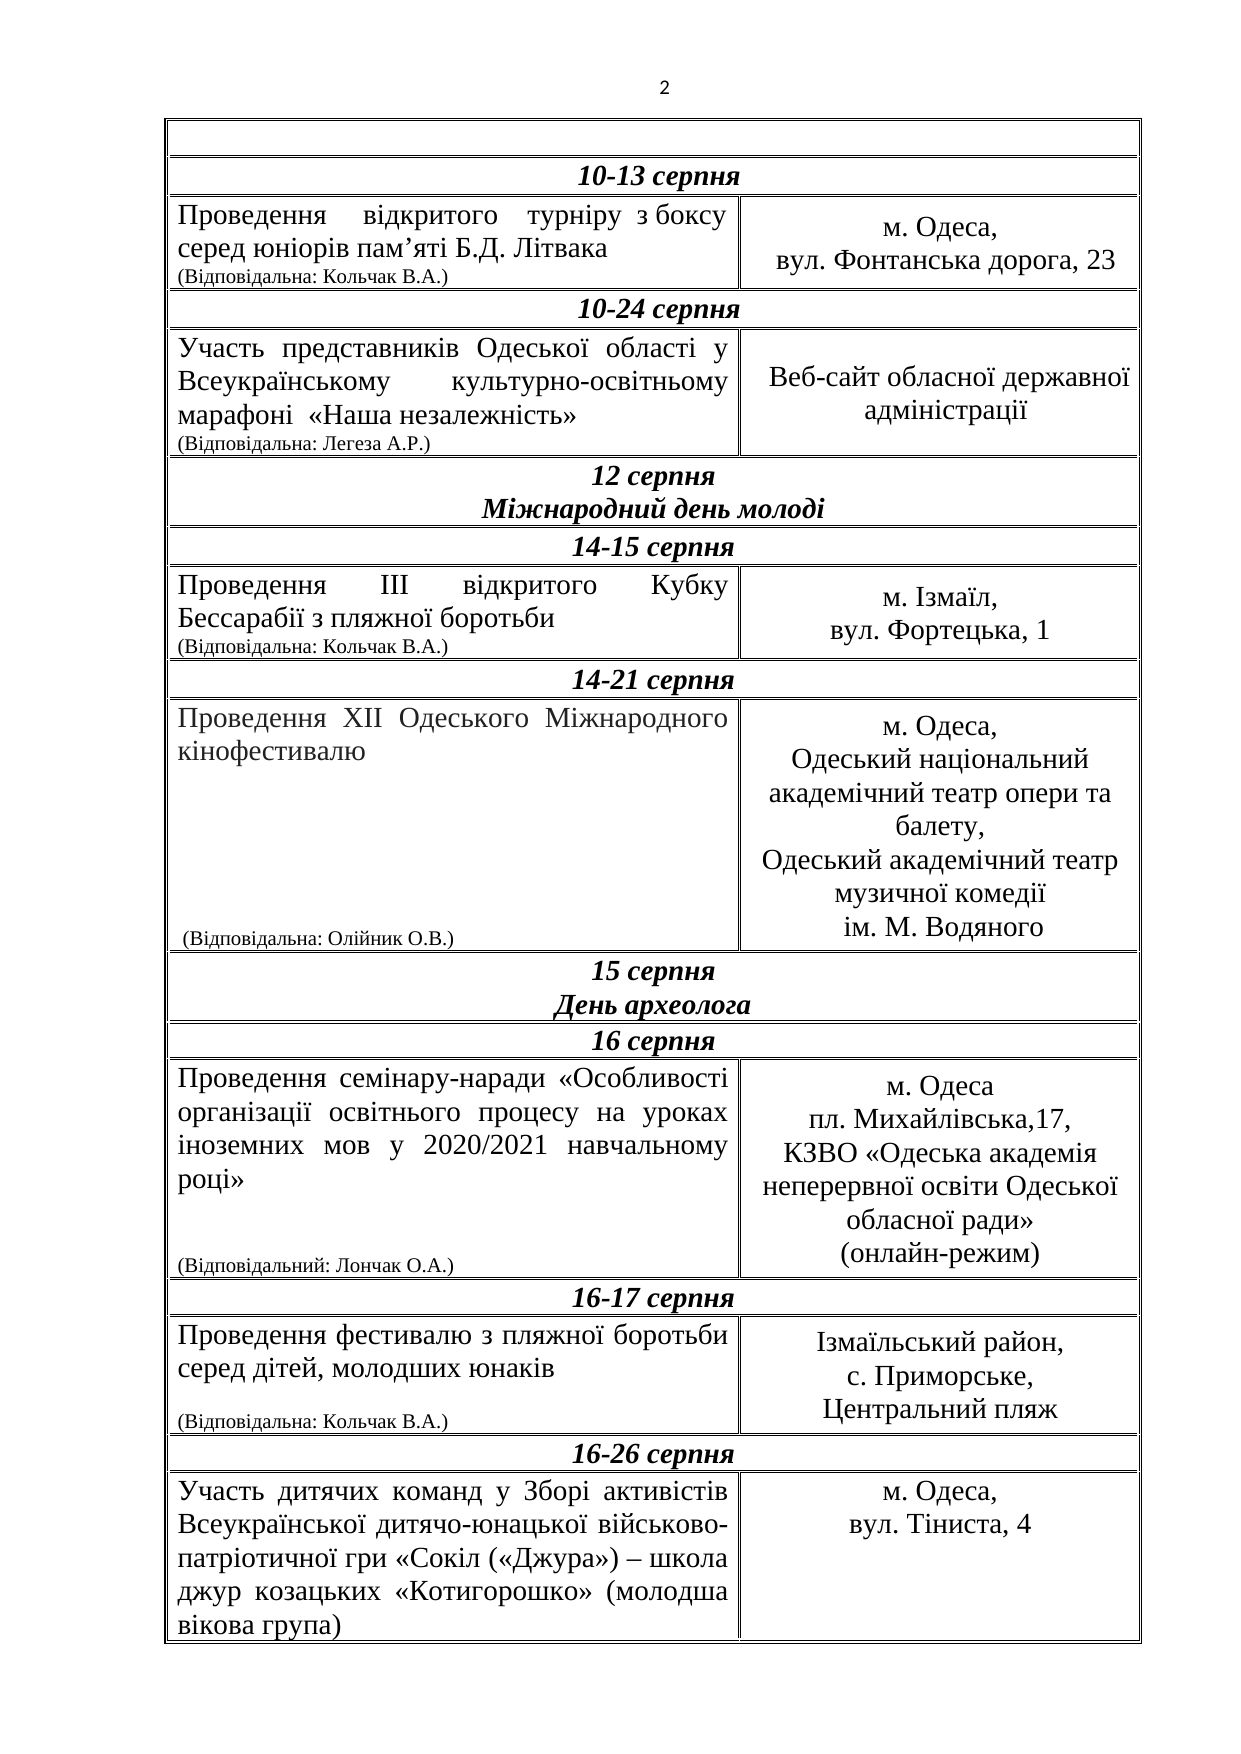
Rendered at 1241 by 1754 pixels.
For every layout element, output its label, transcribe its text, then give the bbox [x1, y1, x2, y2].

table_cell 16-26 серпня [166, 1433, 1140, 1469]
table_cell Участь представників Одеської області у Всеукраїнському культурно-освітньому марафоні «Наша незалежність» (Відповідальна: Легеза А.Р.) [168, 327, 738, 454]
table_cell 15 серпня День археолога [166, 950, 1140, 1020]
table_cell 16-17 серпня [166, 1277, 1140, 1314]
table_cell Ізмаїльський район, с. Приморське, Центральний пляж [741, 1314, 1139, 1433]
table_cell м. Ізмаїл, вул. Фортецька, 1 [741, 564, 1139, 658]
table_cell м. Одеса, Одеський національний академічний театр опери та балету, Одеський академічний театр музичної комедії ім. М. Водяного [741, 697, 1139, 950]
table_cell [168, 121, 1139, 155]
table_cell 14-15 серпня [168, 525, 1139, 564]
table_cell Проведення ІІІ відкритого Кубку Бессарабії з пляжної боротьби (Відповідальна: Кольчак В.А.) [168, 564, 738, 658]
table_cell Веб-сайт обласної державної адміністрації [741, 327, 1139, 454]
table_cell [740, 1470, 1139, 1640]
table_cell Проведення фестивалю з пляжної боротьби серед дітей, молодших юнаків (Відповідальна: Кольчак В.А.) [168, 1314, 738, 1433]
table_cell 10-13 серпня [168, 155, 1139, 194]
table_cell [168, 1470, 740, 1640]
table_cell м. Одеса, вул. Фонтанська дорога, 23 [741, 194, 1139, 288]
table_cell 12 серпня Міжнародний день молоді [168, 455, 1139, 525]
table_cell Проведення семінару-наради «Особливості організації освітнього процесу на уроках іноземних мов у 2020/2021 навчальному році» (Відповідальний: Лончак О.А.) [166, 1057, 740, 1277]
table_cell 10-24 серпня [166, 288, 1140, 327]
table_cell 16 серпня [166, 1020, 1140, 1057]
table_cell Проведення відкритого турніру з боксу серед юніорів пам’яті Б.Д. Літвака (Відповідальна: Кольчак В.А.) [168, 194, 738, 288]
table_cell м. Одеса пл. Михайлівська,17, КЗВО «Одеська академія неперервної освіти Одеської обласної ради» (онлайн-режим) [740, 1057, 1140, 1277]
table_cell 14-21 серпня [166, 658, 1140, 697]
table_cell Проведення ХІІ Одеського Міжнародного кінофестивалю (Відповідальна: Олійник О.В.) [168, 697, 738, 950]
